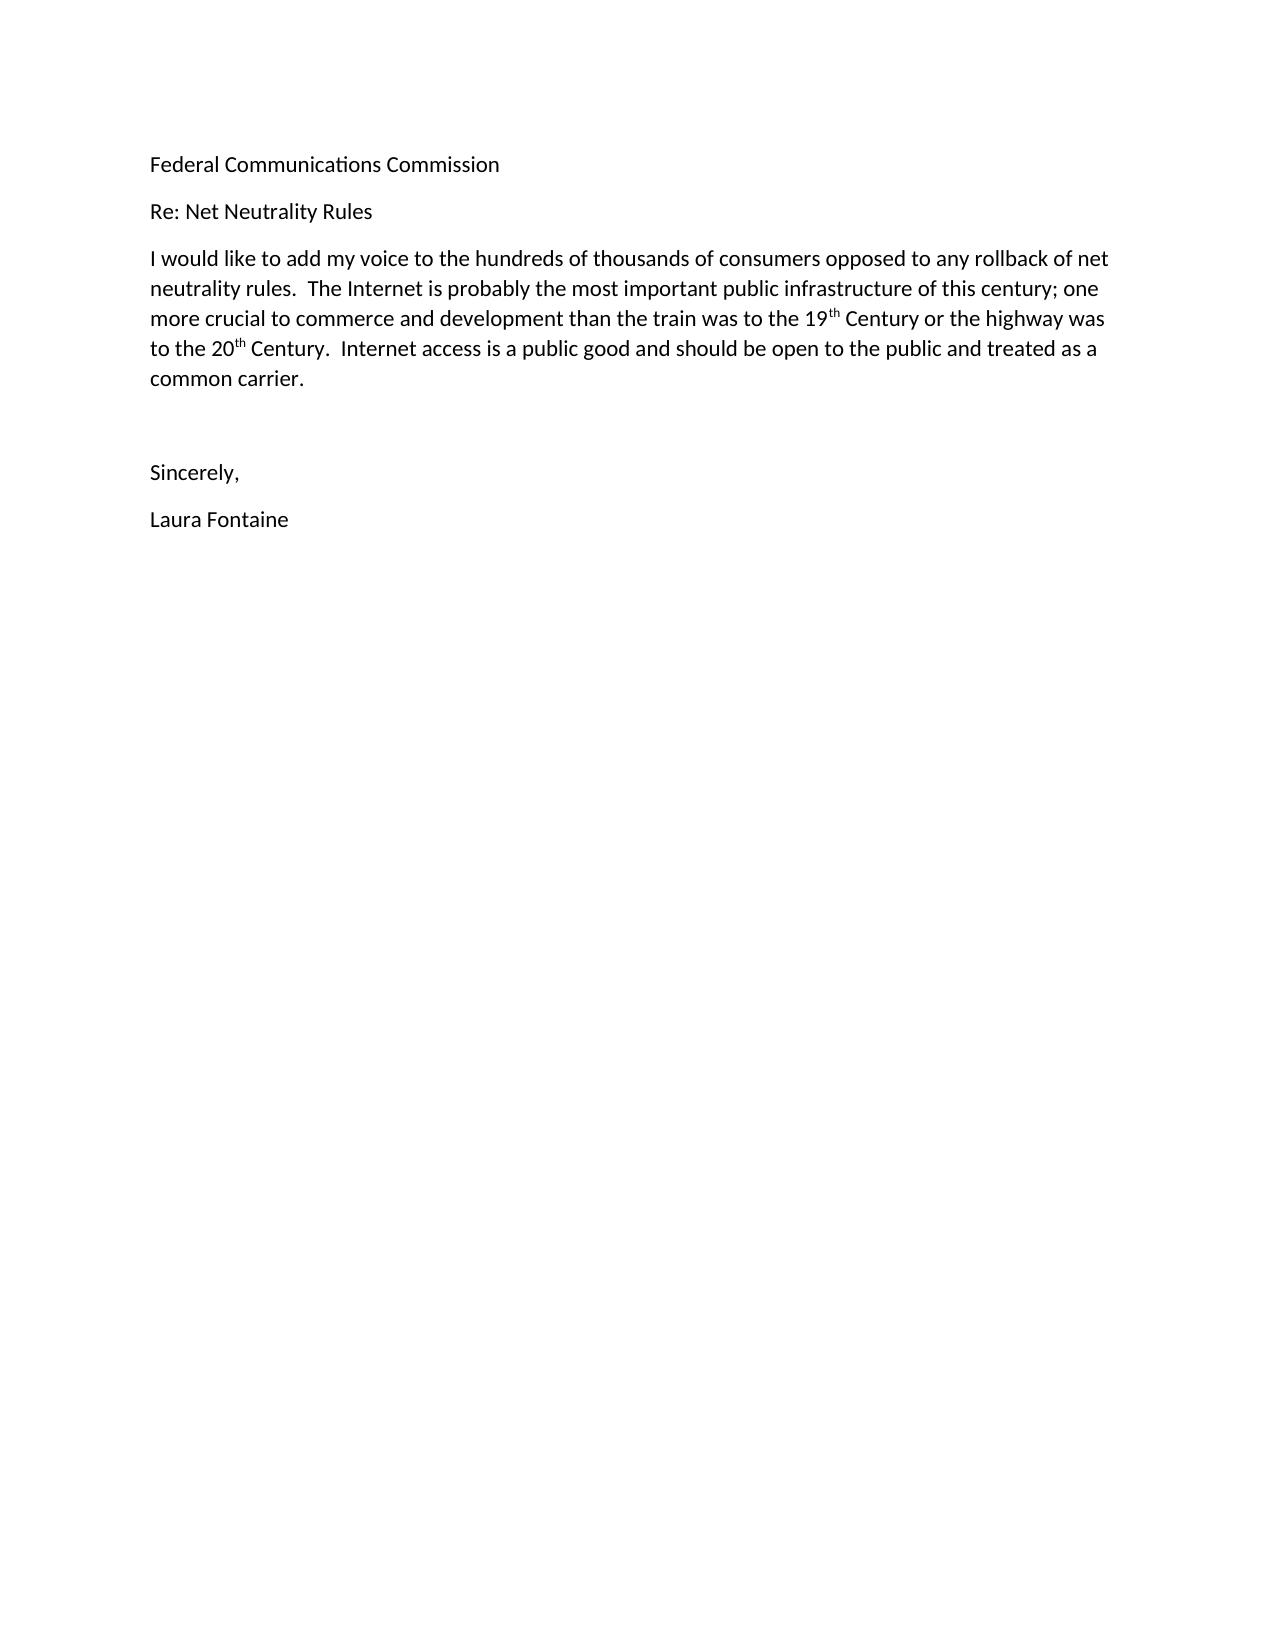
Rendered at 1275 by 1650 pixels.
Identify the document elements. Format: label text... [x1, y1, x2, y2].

text Laura Fontaine [150, 505, 1125, 533]
text Re: Net Neutrality Rules [150, 197, 1125, 225]
text Sincerely, [150, 458, 1125, 486]
text Federal Communications Commission [150, 150, 1125, 178]
text I would like to add my voice to the hundreds of thousands of consumers opposed to any rollback of net neutrality rules. The Internet is probably the most important public infrastructure of this century; one more crucial to commerce and development than the train was to the 19th Century or the highway was to the 20th Century. Internet access is a public good and should be open to the public and treated as a common carrier. [150, 244, 1125, 393]
